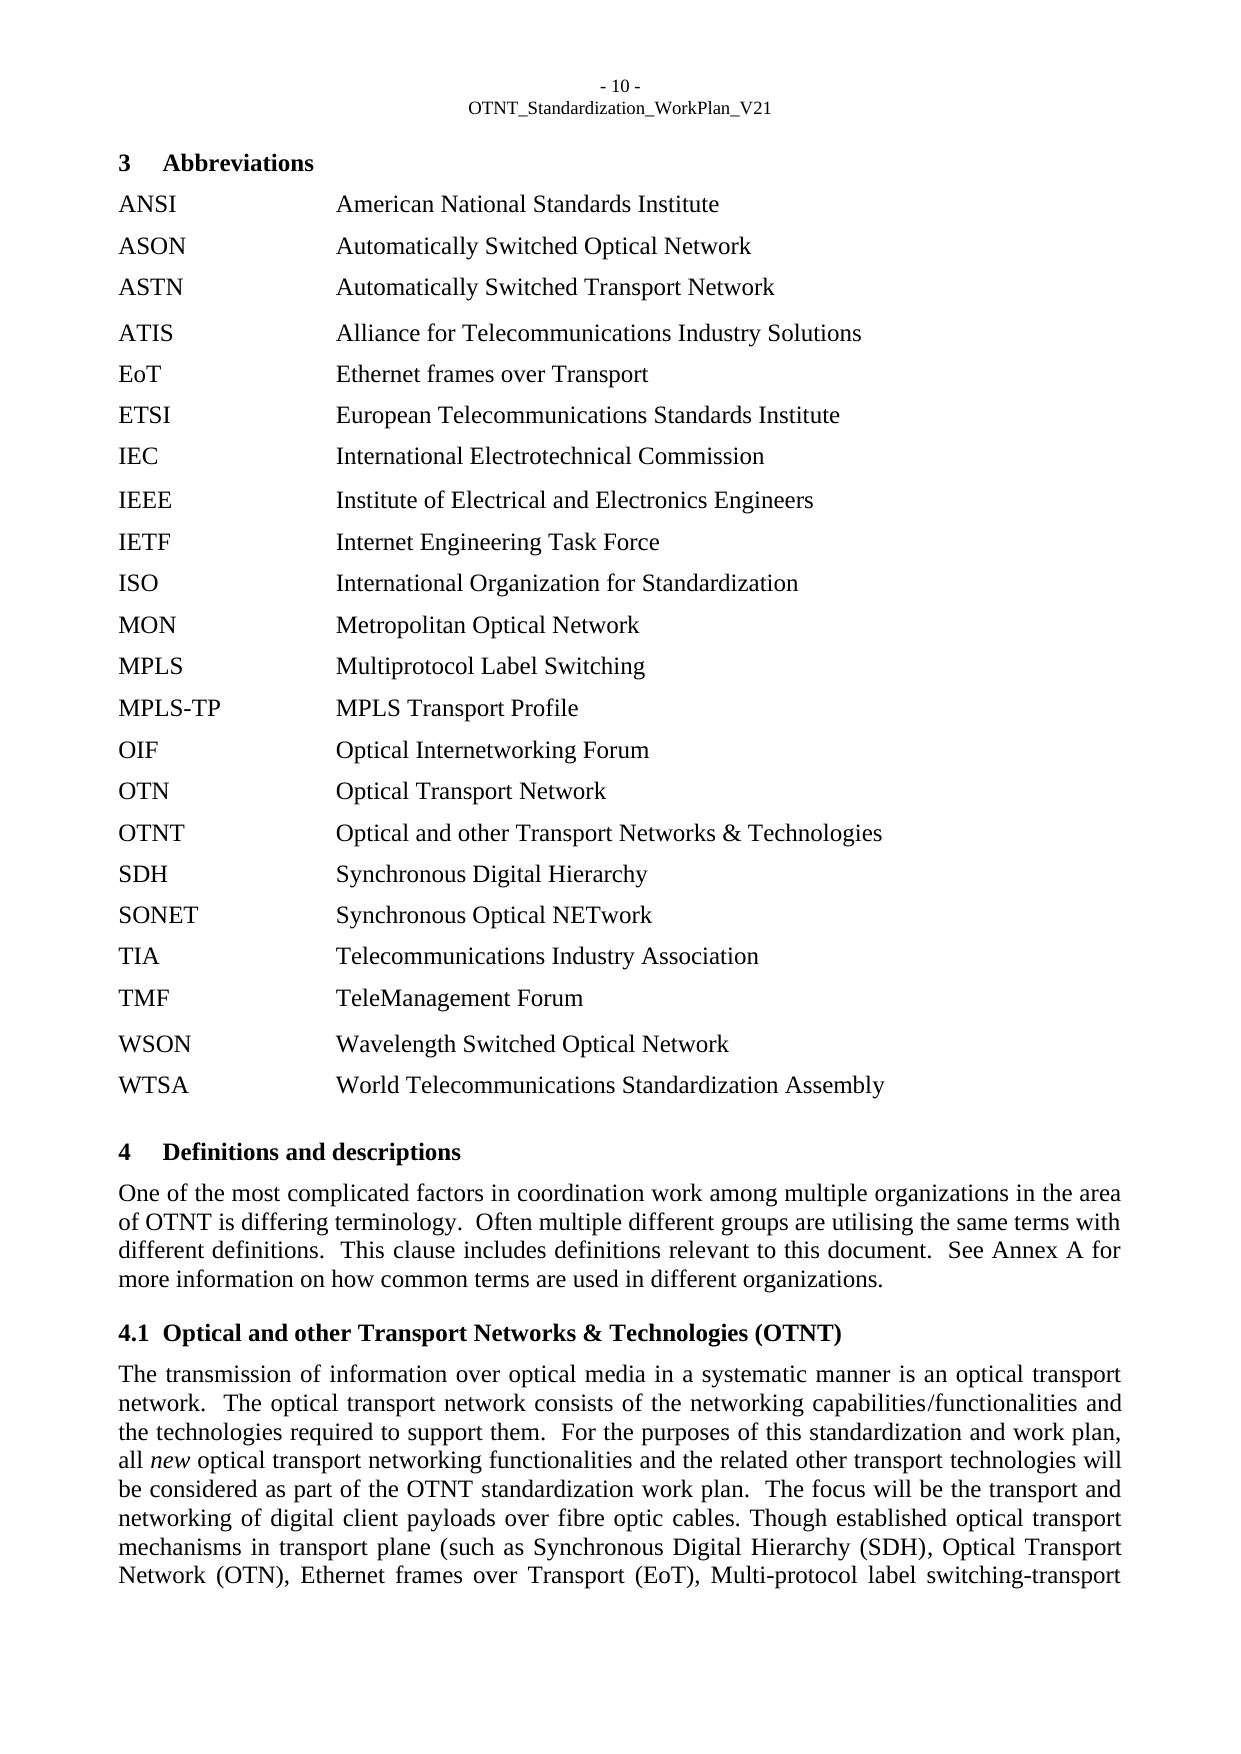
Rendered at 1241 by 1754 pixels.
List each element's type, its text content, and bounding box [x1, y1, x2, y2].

table_cell MPLS [107, 639, 324, 681]
table_cell ETSI [107, 388, 324, 429]
table_cell TeleManagement Forum [324, 970, 1074, 1017]
table_cell European Telecommunications Standards Institute [324, 388, 1074, 429]
table_cell ASTN [107, 260, 324, 305]
table_cell Automatically Switched Optical Network [324, 218, 1074, 259]
table_cell ATIS [107, 305, 324, 346]
table_cell WTSA [107, 1058, 324, 1099]
text One of the most complicated factors in coordination work among multiple organizations in the area of OTNT is differing terminology. Often multiple different groups are utilising the same terms with different definitions. This clause includes definitions relevant to this document. See Annex A for more information on how common terms are used in different organizations. [118, 1178, 1122, 1293]
table_cell IEEE [107, 472, 324, 514]
table_cell OTN [107, 764, 324, 805]
table_cell TMF [107, 970, 324, 1017]
table_cell SDH [107, 846, 324, 888]
table_cell WSON [107, 1017, 324, 1058]
subtitle Abbreviations [118, 148, 1122, 176]
table_cell Alliance for Telecommunications Industry Solutions [324, 305, 1074, 346]
table_cell Optical Transport Network [324, 764, 1074, 805]
subtitle Optical and other Transport Networks & Technologies (OTNT) [118, 1318, 1122, 1347]
table_cell MPLS-TP [107, 681, 324, 723]
table_cell International Organization for Standardization [324, 555, 1074, 597]
table_cell Wavelength Switched Optical Network [324, 1017, 1074, 1058]
table_header American National Standards Institute [324, 176, 1074, 218]
table_cell Synchronous Digital Hierarchy [324, 846, 1074, 888]
table_cell MPLS Transport Profile [324, 681, 1074, 723]
table_cell Optical Internetworking Forum [324, 723, 1074, 764]
table_cell SONET [107, 888, 324, 929]
table_cell World Telecommunications Standardization Assembly [324, 1058, 1074, 1099]
subtitle Definitions and descriptions [118, 1137, 1122, 1166]
table_cell Optical and other Transport Networks & Technologies [324, 805, 1074, 846]
table_cell Telecommunications Industry Association [324, 929, 1074, 970]
table_cell IETF [107, 514, 324, 555]
table_cell ASON [107, 218, 324, 259]
table_cell OTNT [107, 805, 324, 846]
table_cell Internet Engineering Task Force [324, 514, 1074, 555]
table_cell International Electrotechnical Commission [324, 429, 1074, 472]
table_cell TIA [107, 929, 324, 970]
table_cell EoT [107, 346, 324, 388]
table_cell Synchronous Optical NETwork [324, 888, 1074, 929]
table_cell Ethernet frames over Transport [324, 346, 1074, 388]
table_cell Metropolitan Optical Network [324, 598, 1074, 639]
table_header ANSI [107, 176, 324, 218]
table_cell Automatically Switched Transport Network [324, 260, 1074, 305]
table_cell Multiprotocol Label Switching [324, 639, 1074, 681]
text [118, 1359, 1122, 1589]
table_cell Institute of Electrical and Electronics Engineers [324, 472, 1074, 514]
table_cell MON [107, 598, 324, 639]
table_cell ISO [107, 555, 324, 597]
table_cell OIF [107, 723, 324, 764]
table_cell IEC [107, 429, 324, 472]
